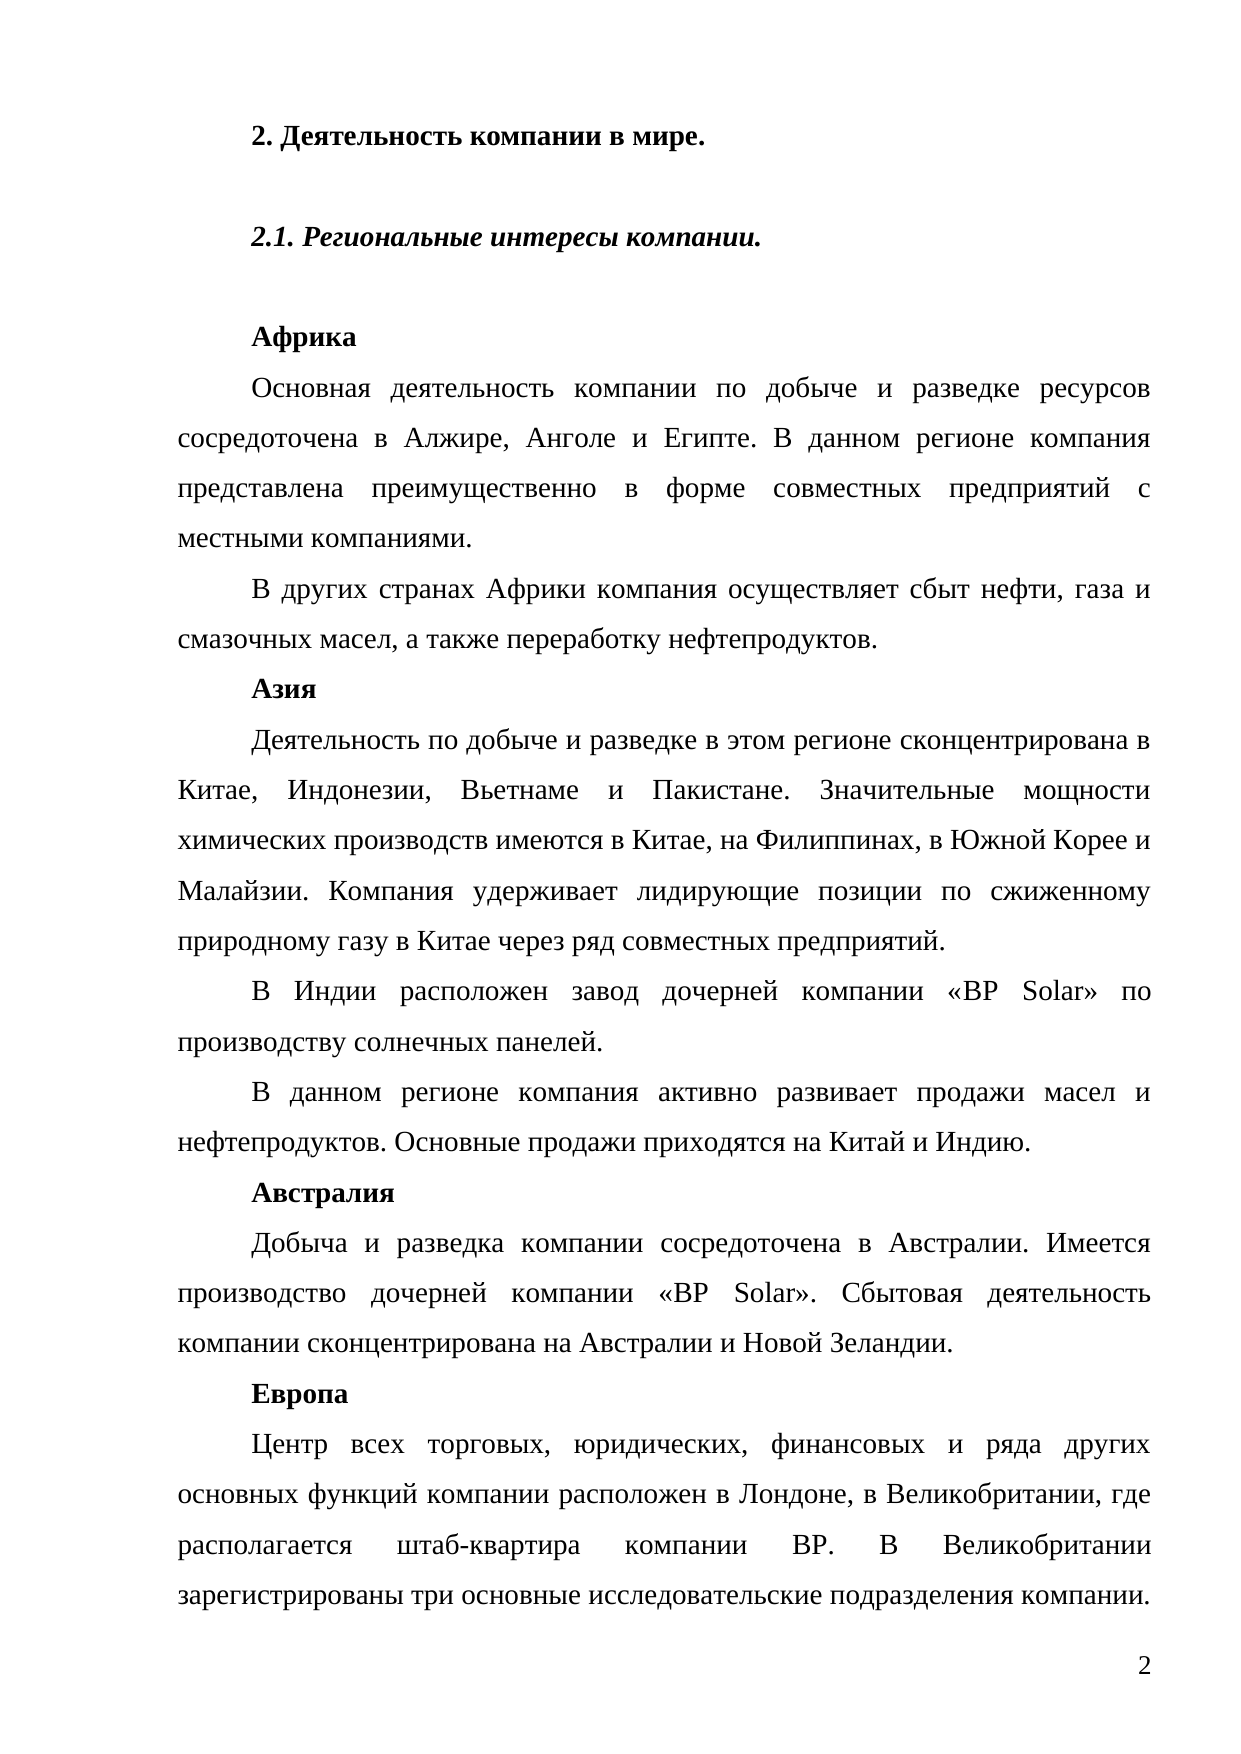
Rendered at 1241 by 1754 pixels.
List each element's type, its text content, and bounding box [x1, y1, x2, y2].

subtitle 2.1. Региональные интересы компании. [177, 219, 1152, 252]
text В других странах Африки компания осуществляет сбыт нефти, газа и смазочных масел, а также переработку нефтепродуктов. [177, 571, 1152, 655]
text Центр всех торговых, юридических, финансовых и ряда других основных функций компании расположен в Лондоне, в Великобритании, где располагается штаб-квартира компании BP. В Великобритании зарегистрированы три основные исследовательские подразделения компании. [177, 1426, 1152, 1611]
text Австралия [177, 1175, 1152, 1208]
subtitle 2. Деятельность компании в мире. [177, 118, 1152, 152]
text Европа [177, 1376, 1152, 1409]
text В Индии расположен завод дочерней компании «BP Solar» по производству солнечных панелей. [177, 973, 1152, 1057]
text Добыча и разведка компании сосредоточена в Австралии. Имеется производство дочерней компании «BP Solar». Сбытовая деятельность компании сконцентрирована на Австралии и Новой Зеландии. [177, 1225, 1152, 1359]
text Основная деятельность компании по добыче и разведке ресурсов сосредоточена в Алжире, Анголе и Египте. В данном регионе компания представлена преимущественно в форме совместных предприятий с местными компаниями. [177, 370, 1152, 554]
text Африка [177, 319, 1152, 353]
text Деятельность по добыче и разведке в этом регионе сконцентрирована в Китае, Индонезии, Вьетнаме и Пакистане. Значительные мощности химических производств имеются в Китае, на Филиппинах, в Южной Корее и Малайзии. Компания удерживает лидирующие позиции по сжиженному природному газу в Китае через ряд совместных предприятий. [177, 722, 1152, 957]
text В данном регионе компания активно развивает продажи масел и нефтепродуктов. Основные продажи приходятся на Китай и Индию. [177, 1074, 1152, 1158]
text Азия [177, 672, 1152, 705]
